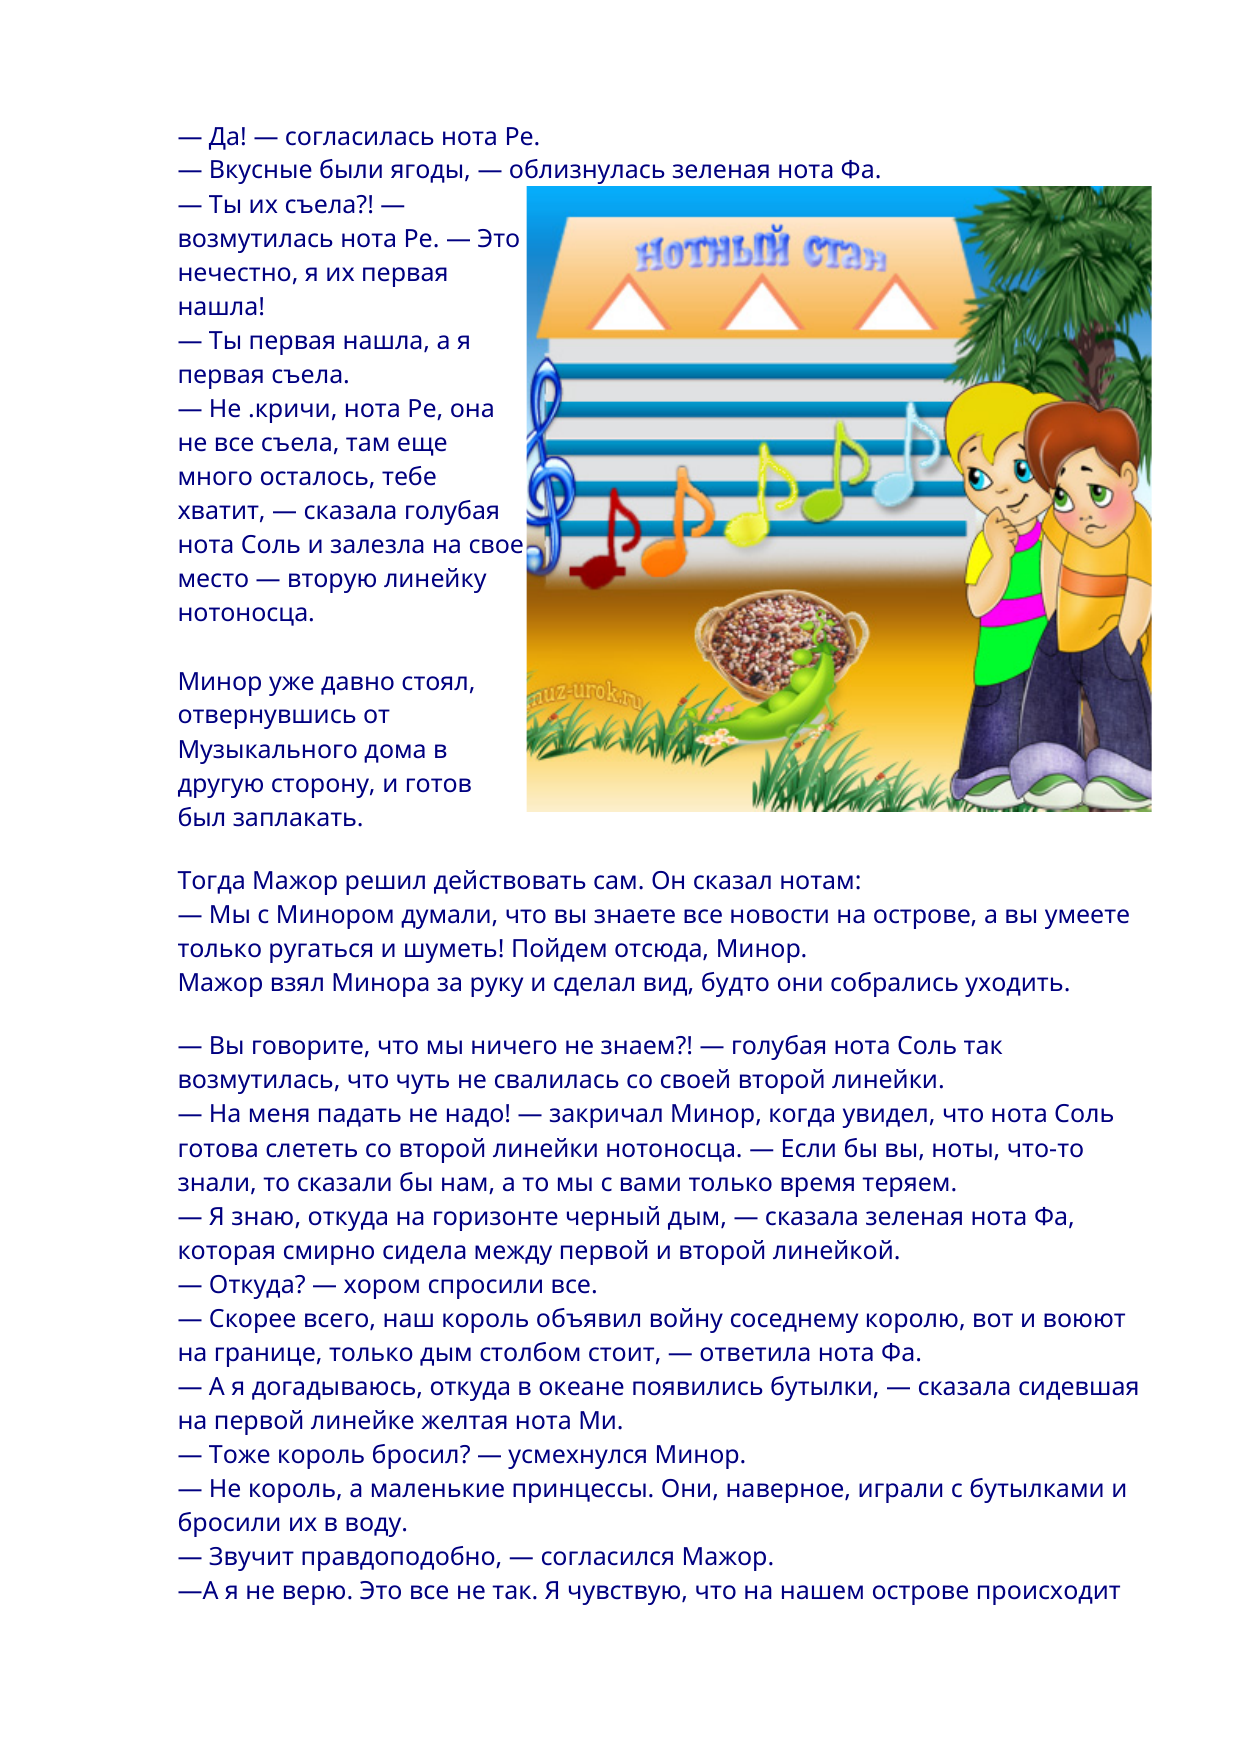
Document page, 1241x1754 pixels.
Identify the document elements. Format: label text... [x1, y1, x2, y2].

picture [526, 186, 1152, 812]
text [177, 1028, 1152, 1607]
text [177, 118, 1152, 833]
text Тогда Мажор решил действовать сам. Он сказал нотам: — Мы с Минором думали, что вы знаете все новости на острове, а вы умеете только ругаться и шуметь! Пойдем отсюда, Минор. Мажор взял Минора за руку и сделал вид, будто они собрались уходить. [177, 863, 1152, 999]
